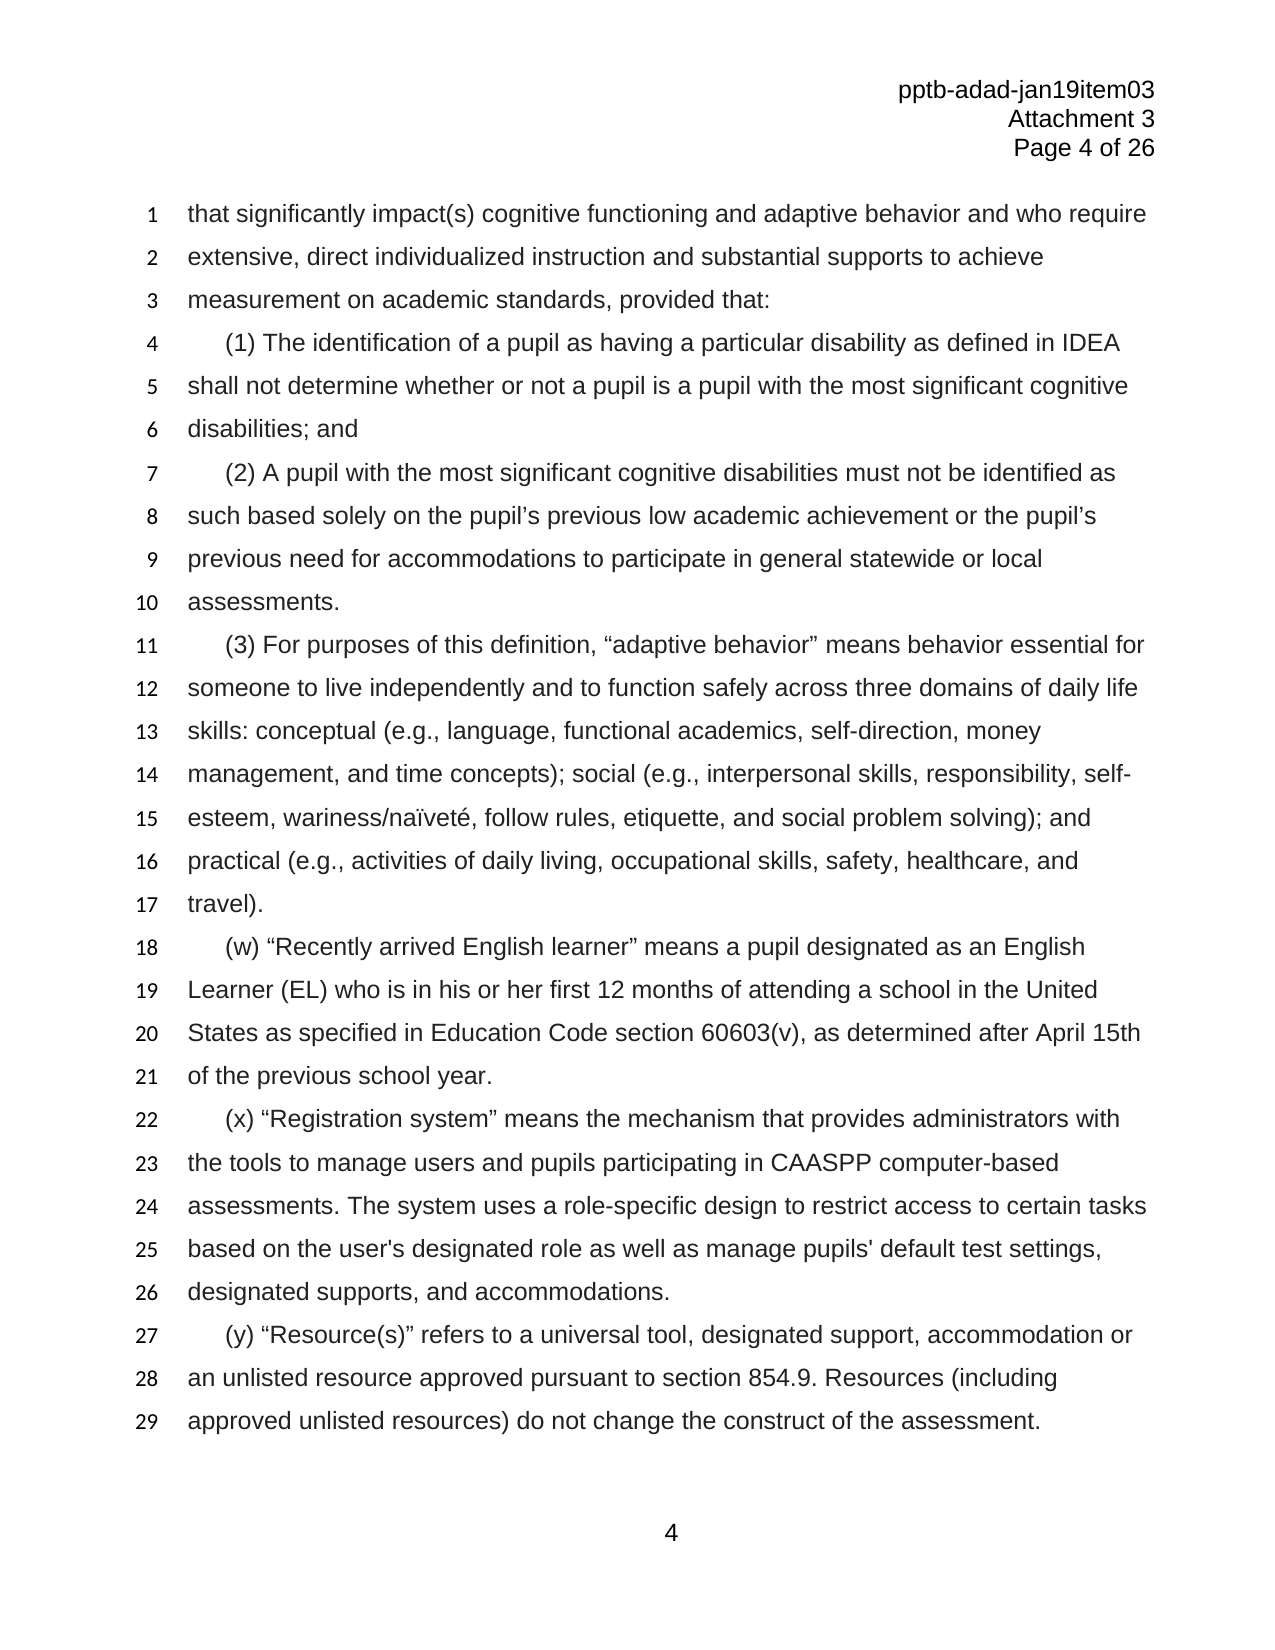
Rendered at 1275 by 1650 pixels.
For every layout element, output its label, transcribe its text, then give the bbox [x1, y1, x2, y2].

text (3) For purposes of this definition, “adaptive behavior” means behavior essential for someone to live independently and to function safely across three domains of daily life skills: conceptual (e.g., language, functional academics, self-direction, money management, and time concepts); social (e.g., interpersonal skills, responsibility, self-esteem, wariness/naïveté, follow rules, etiquette, and social problem solving); and practical (e.g., activities of daily living, occupational skills, safety, healthcare, and travel). [187, 630, 1155, 917]
text (2) A pupil with the most significant cognitive disabilities must not be identified as such based solely on the pupil’s previous low academic achievement or the pupil’s previous need for accommodations to participate in general statewide or local assessments. [187, 457, 1155, 616]
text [187, 199, 1155, 314]
text (w) “Recently arrived English learner” means a pupil designated as an English Learner (EL) who is in his or her first 12 months of attending a school in the United States as specified in Education Code section 60603(v), as determined after April 15th of the previous school year. [187, 932, 1155, 1090]
text (y) “Resource(s)” refers to a universal tool, designated support, accommodation or an unlisted resource approved pursuant to section 854.9. Resources (including approved unlisted resources) do not change the construct of the assessment. [187, 1320, 1155, 1435]
text (1) The identification of a pupil as having a particular disability as defined in IDEA shall not determine whether or not a pupil is a pupil with the most significant cognitive disabilities; and [187, 328, 1155, 443]
text (x) “Registration system” means the mechanism that provides administrators with the tools to manage users and pupils participating in CAASPP computer-based assessments. The system uses a role-specific design to restrict access to certain tasks based on the user's designated role as well as manage pupils' default test settings, designated supports, and accommodations. [187, 1104, 1155, 1306]
